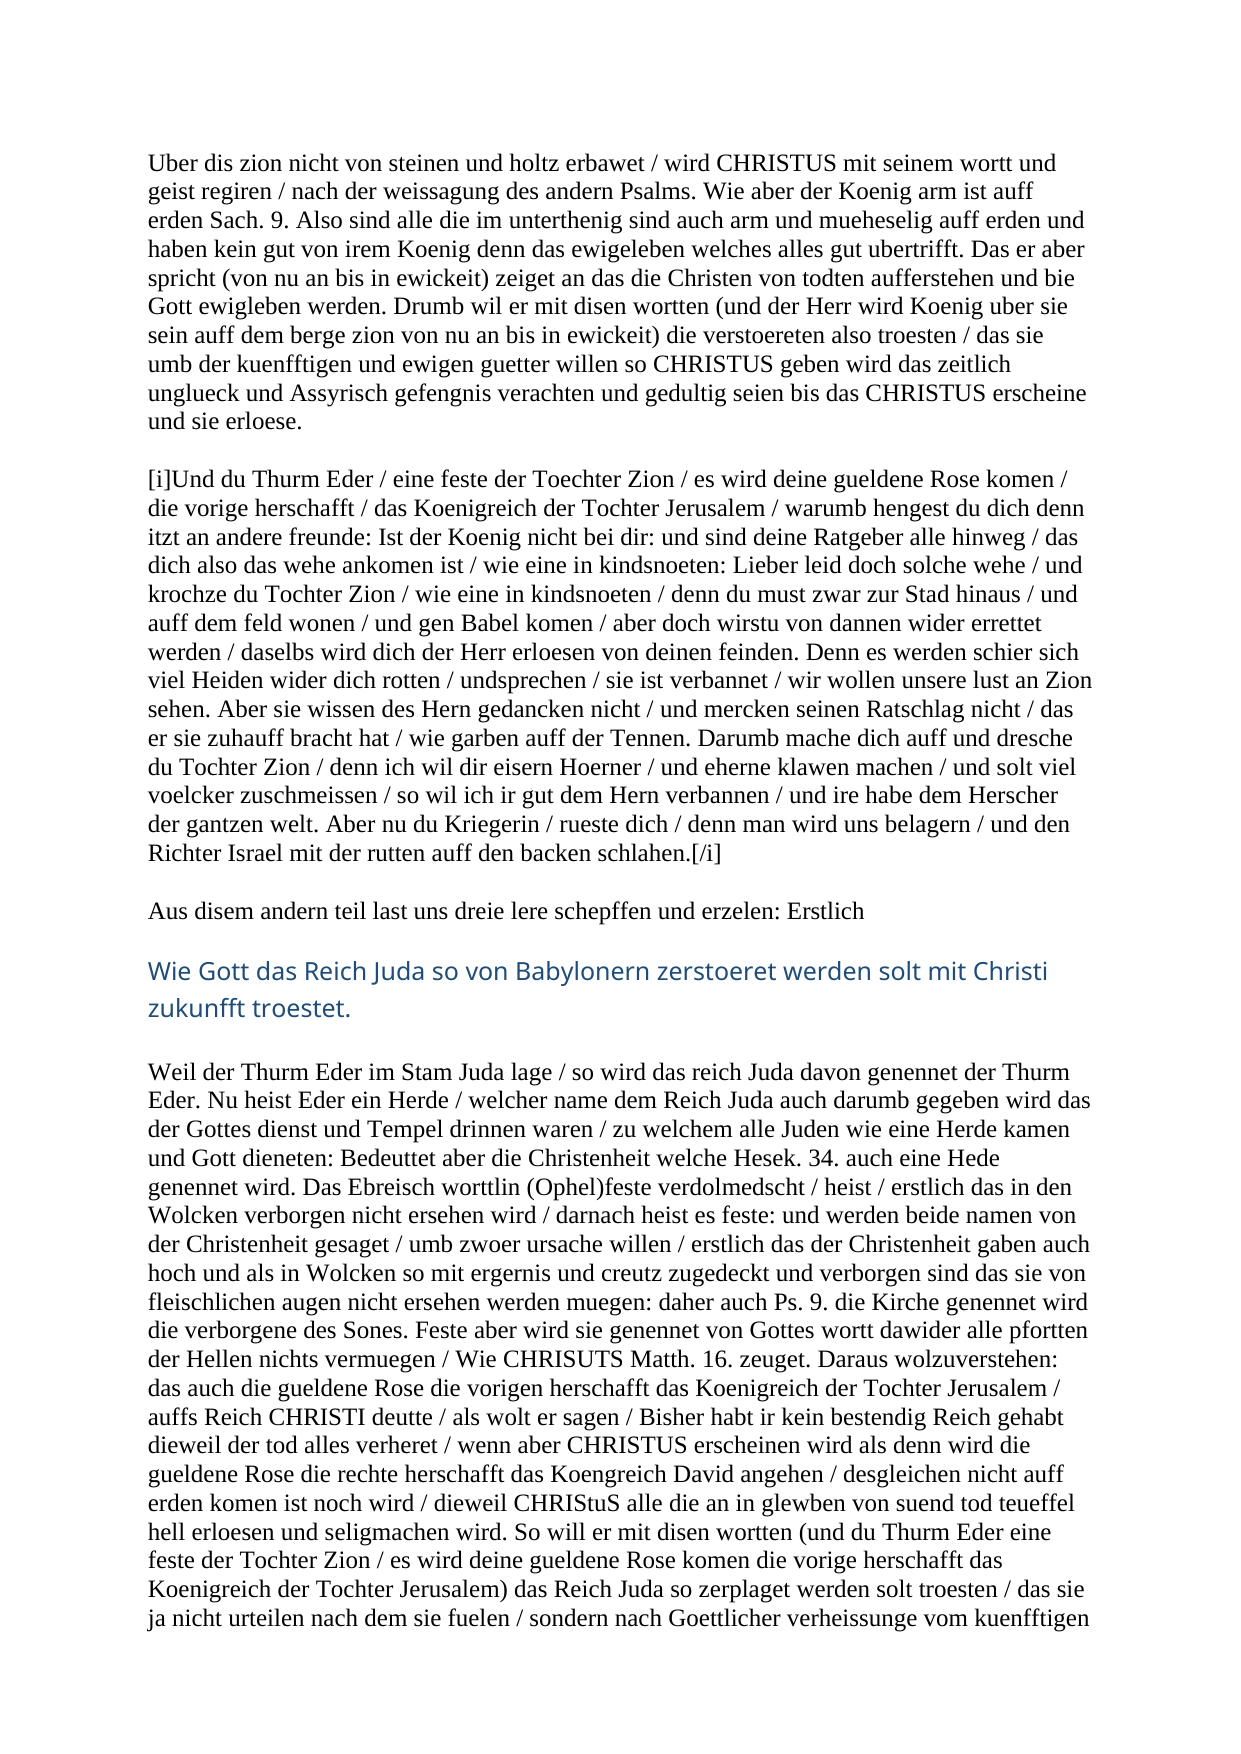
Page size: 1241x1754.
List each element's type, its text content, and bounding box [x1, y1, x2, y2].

text [i]Und du Thurm Eder / eine feste der Toechter Zion / es wird deine gueldene Rose komen / die vorige herschafft / das Koenigreich der Tochter Jerusalem / warumb hengest du dich denn itzt an andere freunde: Ist der Koenig nicht bei dir: und sind deine Ratgeber alle hinweg / das dich also das wehe ankomen ist / wie eine in kindsnoeten: Lieber leid doch solche wehe / und krochze du Tochter Zion / wie eine in kindsnoeten / denn du must zwar zur Stad hinaus / und auff dem feld wonen / und gen Babel komen / aber doch wirstu von dannen wider errettet werden / daselbs wird dich der Herr erloesen von deinen feinden. Denn es werden schier sich viel Heiden wider dich rotten / undsprechen / sie ist verbannet / wir wollen unsere lust an Zion sehen. Aber sie wissen des Hern gedancken nicht / und mercken seinen Ratschlag nicht / das er sie zuhauff bracht hat / wie garben auff der Tennen. Darumb mache dich auff und dresche du Tochter Zion / denn ich wil dir eisern Hoerner / und eherne klawen machen / und solt viel voelcker zuschmeissen / so wil ich ir gut dem Hern verbannen / und ire habe dem Herscher der gantzen welt. Aber nu du Kriegerin / rueste dich / denn man wird uns belagern / und den Richter Israel mit der rutten auff den backen schlahen.[/i] [148, 464, 1093, 867]
text Aus disem andern teil last uns dreie lere schepffen und erzelen: Erstlich [148, 896, 1093, 925]
subtitle Wie Gott das Reich Juda so von Babylonern zerstoeret werden solt mit Christi zukunfft troestet. [148, 954, 1093, 1025]
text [148, 1057, 1093, 1632]
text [148, 148, 1093, 435]
